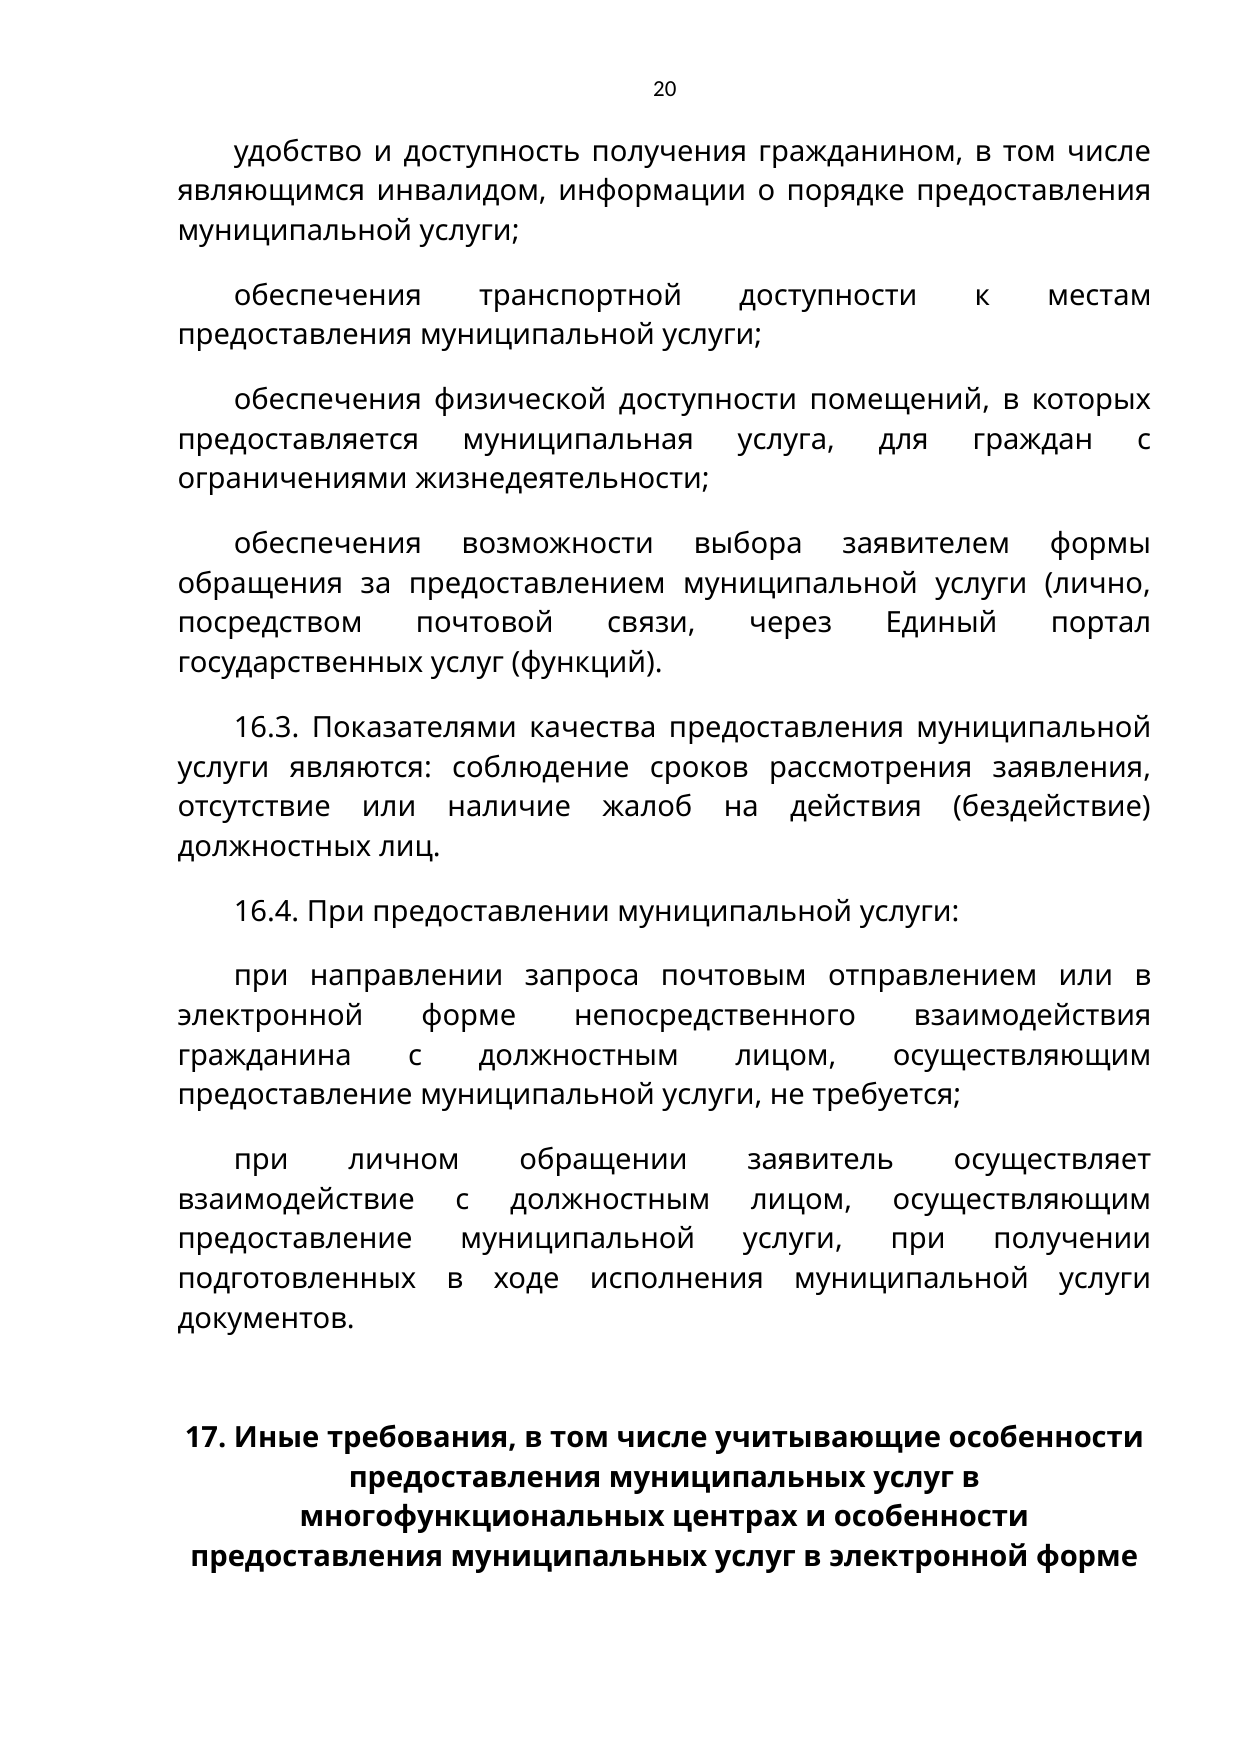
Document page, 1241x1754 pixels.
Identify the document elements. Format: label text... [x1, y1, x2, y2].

text обеспечения транспортной доступности к местам предоставления муниципальной услуги; [177, 274, 1152, 353]
text обеспечения физической доступности помещений, в которых предоставляется муниципальная услуга, для граждан с ограничениями жизнедеятельности; [177, 378, 1152, 497]
text при направлении запроса почтовым отправлением или в электронной форме непосредственного взаимодействия гражданина с должностным лицом, осуществляющим предоставление муниципальной услуги, не требуется; [177, 954, 1152, 1113]
text 16.3. Показателями качества предоставления муниципальной услуги являются: соблюдение сроков рассмотрения заявления, отсутствие или наличие жалоб на действия (бездействие) должностных лиц. [177, 706, 1152, 865]
text обеспечения возможности выбора заявителем формы обращения за предоставлением муниципальной услуги (лично, посредством почтовой связи, через Единый портал государственных услуг (функций). [177, 522, 1152, 681]
text 17. Иные требования, в том числе учитывающие особенности предоставления муниципальных услуг в многофункциональных центрах и особенности предоставления муниципальных услуг в электронной форме [177, 1416, 1152, 1575]
text при личном обращении заявитель осуществляет взаимодействие с должностным лицом, осуществляющим предоставление муниципальной услуги, при получении подготовленных в ходе исполнения муниципальной услуги документов. [177, 1138, 1152, 1337]
text удобство и доступность получения гражданином, в том числе являющимся инвалидом, информации о порядке предоставления муниципальной услуги; [177, 130, 1152, 249]
text 16.4. При предоставлении муниципальной услуги: [177, 890, 1152, 929]
